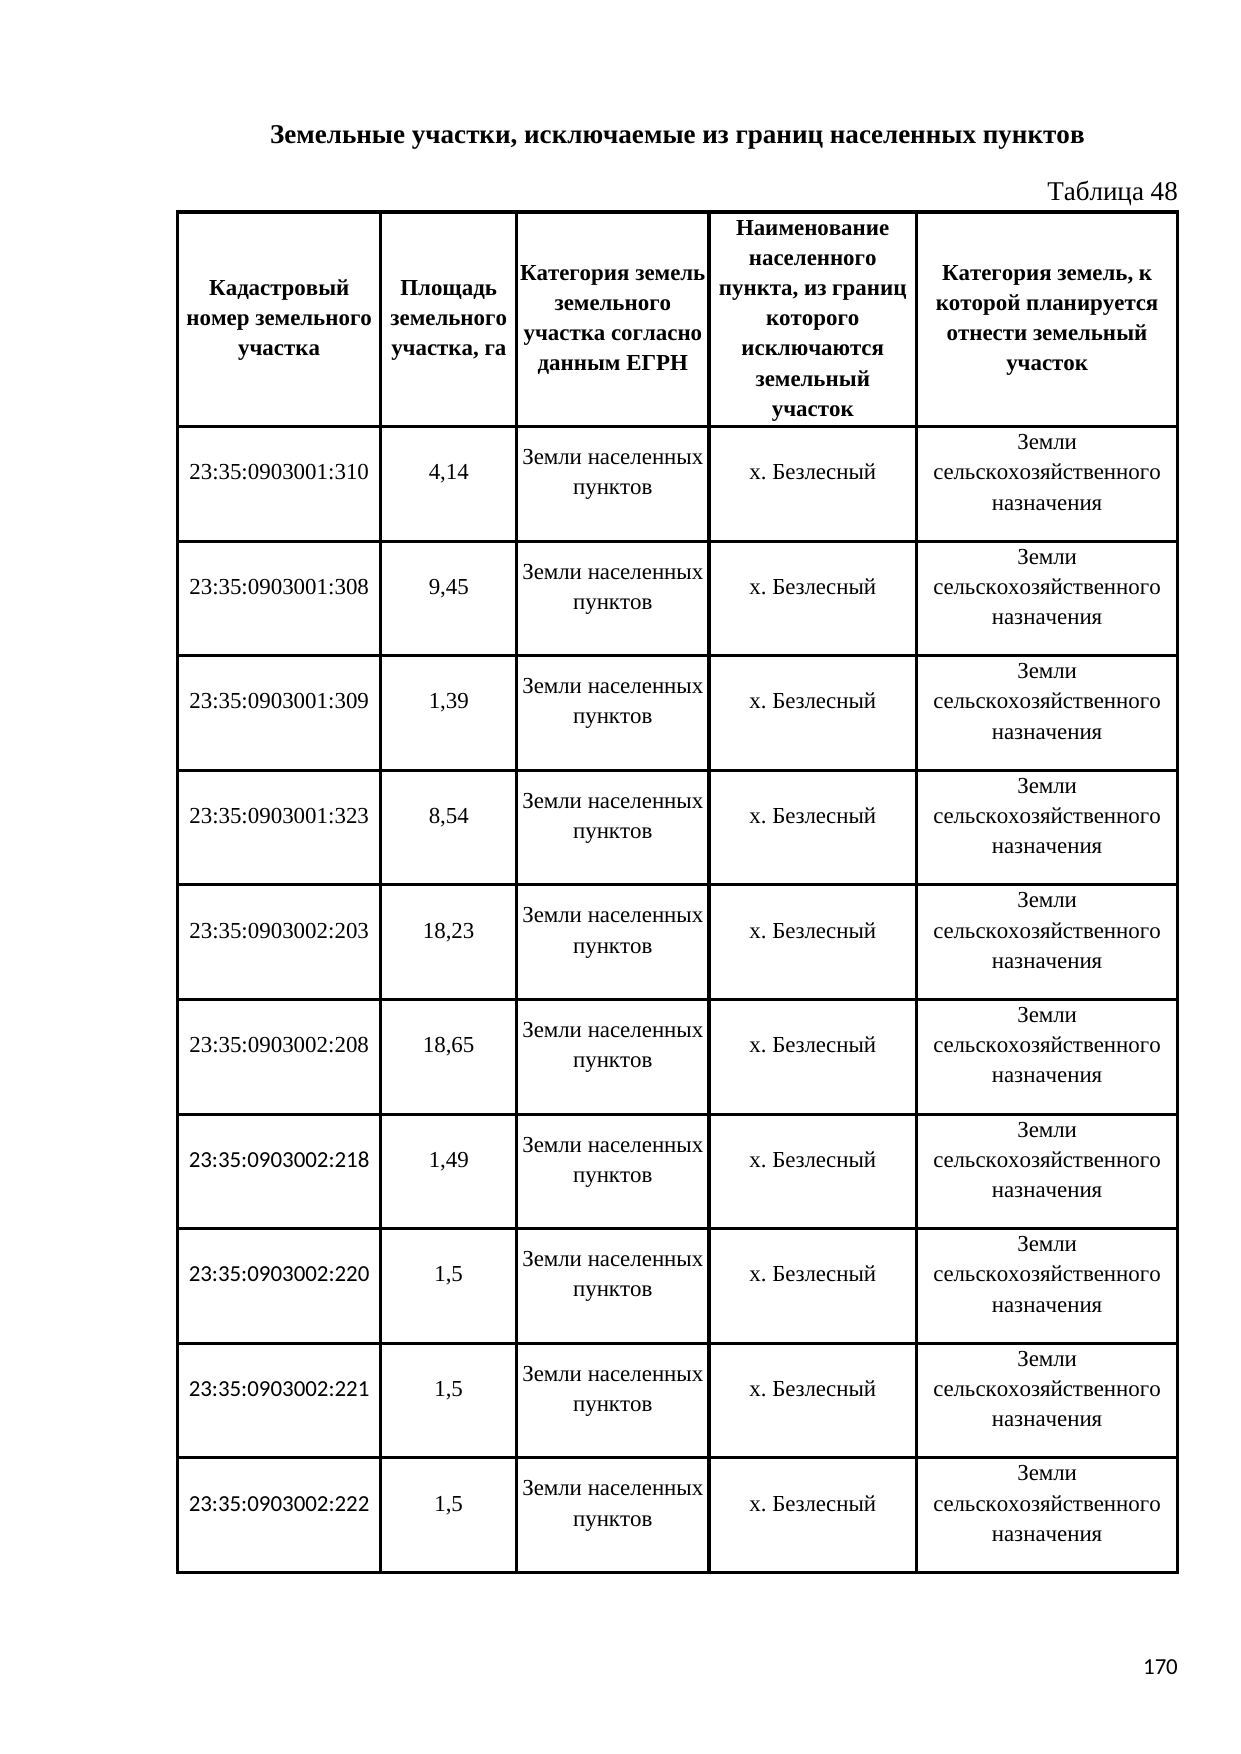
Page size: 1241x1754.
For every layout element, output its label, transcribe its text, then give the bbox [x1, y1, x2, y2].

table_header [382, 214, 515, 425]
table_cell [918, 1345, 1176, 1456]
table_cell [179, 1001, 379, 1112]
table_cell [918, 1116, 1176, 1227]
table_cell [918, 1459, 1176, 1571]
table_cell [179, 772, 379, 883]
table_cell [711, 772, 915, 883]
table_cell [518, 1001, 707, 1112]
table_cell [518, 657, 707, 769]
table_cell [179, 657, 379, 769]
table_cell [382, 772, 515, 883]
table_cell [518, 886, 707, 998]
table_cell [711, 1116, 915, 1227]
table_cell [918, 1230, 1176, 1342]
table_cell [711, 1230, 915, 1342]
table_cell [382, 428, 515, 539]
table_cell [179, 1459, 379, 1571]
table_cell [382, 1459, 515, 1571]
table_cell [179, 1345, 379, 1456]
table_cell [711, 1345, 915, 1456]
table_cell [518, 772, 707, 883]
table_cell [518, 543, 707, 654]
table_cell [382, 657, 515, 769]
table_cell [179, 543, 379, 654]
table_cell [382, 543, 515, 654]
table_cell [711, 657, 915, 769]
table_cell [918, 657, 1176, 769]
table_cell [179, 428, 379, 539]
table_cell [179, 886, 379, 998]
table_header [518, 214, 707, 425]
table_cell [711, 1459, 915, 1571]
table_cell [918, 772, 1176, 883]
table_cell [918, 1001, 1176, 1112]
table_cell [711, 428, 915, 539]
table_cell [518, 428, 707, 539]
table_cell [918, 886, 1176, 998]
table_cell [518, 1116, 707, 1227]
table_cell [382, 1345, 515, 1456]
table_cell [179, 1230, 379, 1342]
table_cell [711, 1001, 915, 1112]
text Земельные участки, исключаемые из границ населенных пунктов [177, 118, 1178, 149]
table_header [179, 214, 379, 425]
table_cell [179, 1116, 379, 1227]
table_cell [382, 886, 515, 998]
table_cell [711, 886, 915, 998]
text Таблица 48 [177, 175, 1178, 206]
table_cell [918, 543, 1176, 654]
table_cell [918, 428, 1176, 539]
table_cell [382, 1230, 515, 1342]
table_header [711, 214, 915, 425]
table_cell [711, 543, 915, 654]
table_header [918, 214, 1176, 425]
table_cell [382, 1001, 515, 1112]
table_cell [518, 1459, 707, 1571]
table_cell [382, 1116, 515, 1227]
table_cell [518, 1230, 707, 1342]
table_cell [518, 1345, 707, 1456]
